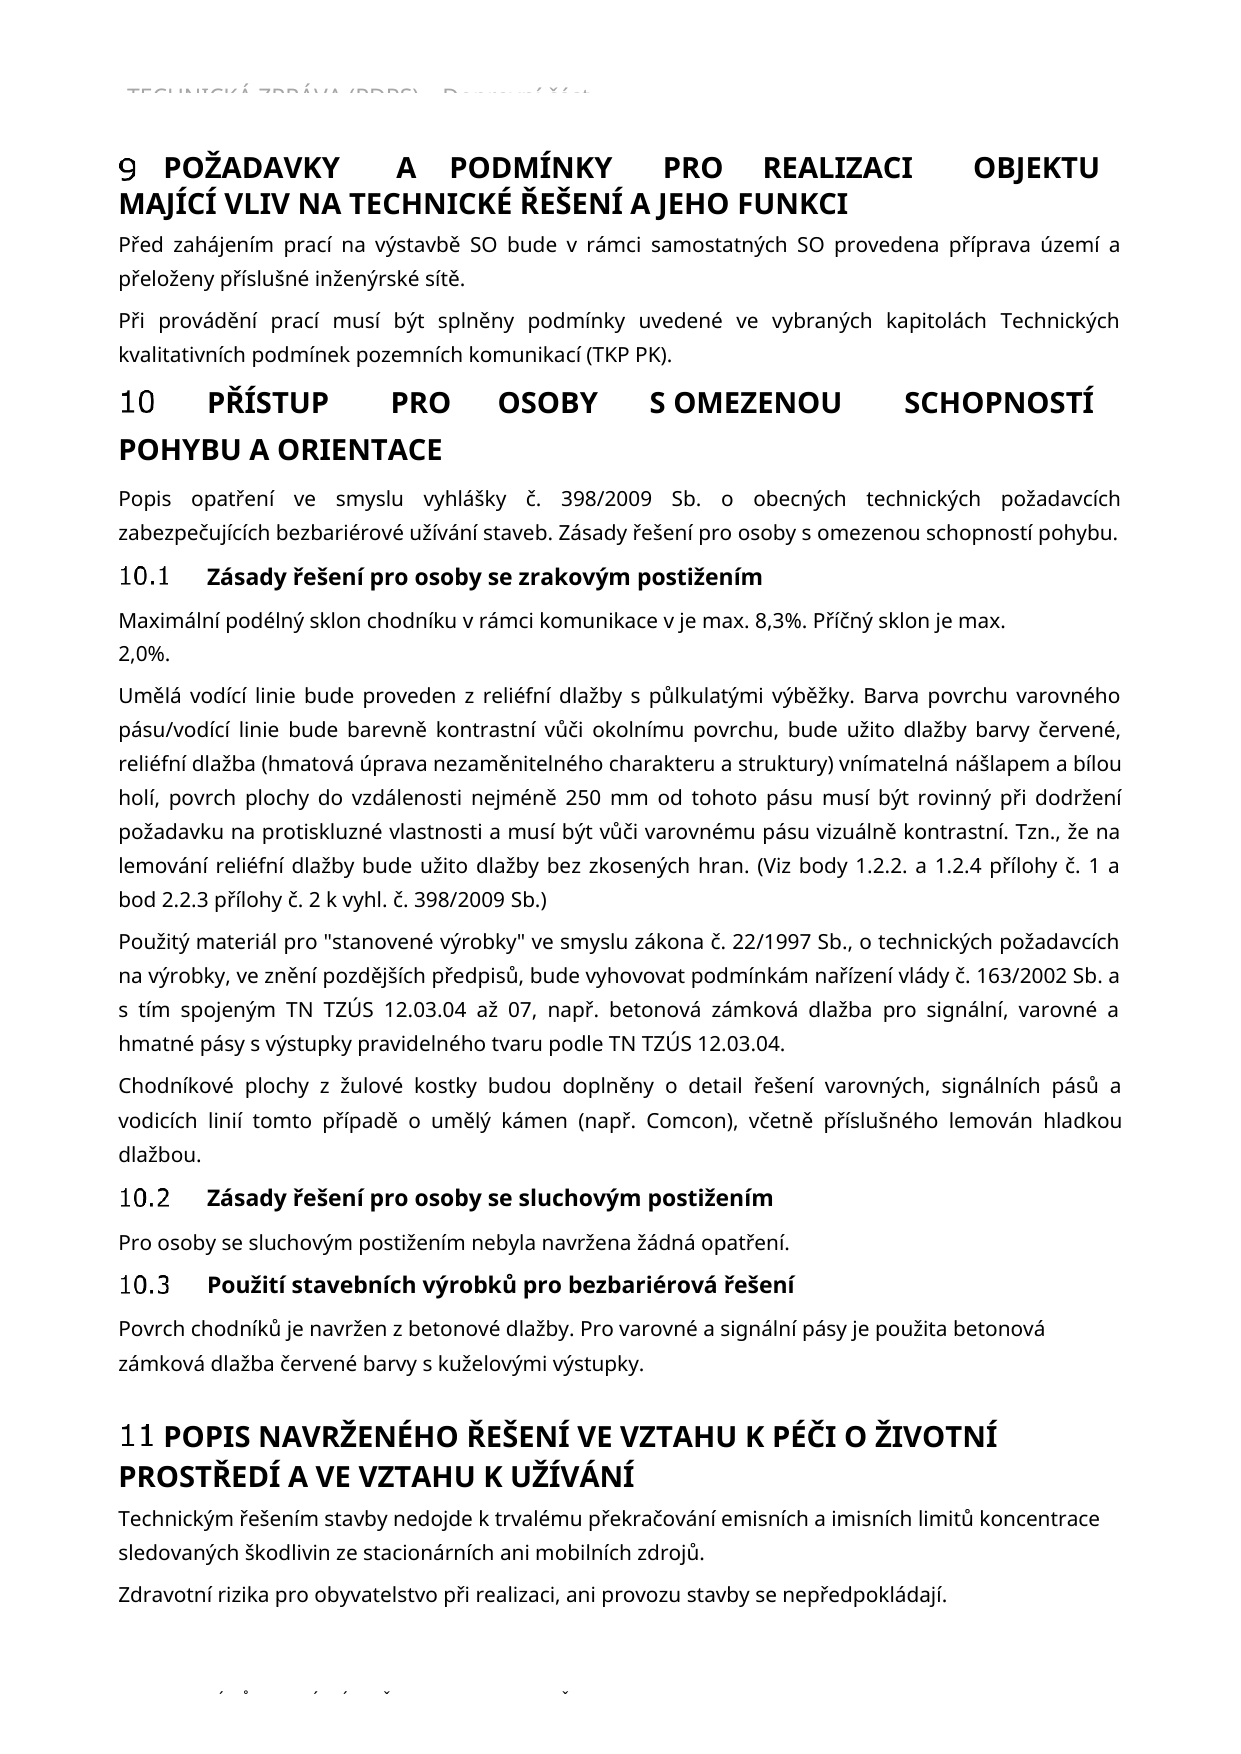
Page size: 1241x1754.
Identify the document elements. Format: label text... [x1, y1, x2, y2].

text Pro osoby se sluchovým postižením nebyla navržena žádná opatření. [118, 1228, 1134, 1256]
subtitle Zásady řešení pro osoby se sluchovým postižením [207, 1182, 1134, 1214]
picture [120, 565, 168, 585]
text Zdravotní rizika pro obyvatelstvo při realizaci, ani provozu stavby se nepředpokládají. [118, 1580, 1134, 1608]
subtitle PŘÍSTUP PRO OSOBY S OMEZENOU SCHOPNOSTÍ [207, 382, 1134, 422]
text Povrch chodníků je navržen z betonové dlažby. Pro varovné a signální pásy je použita betonová zámková dlažba červené barvy s kuželovými výstupky. [118, 1314, 1134, 1377]
text Umělá vodící linie bude proveden z reliéfní dlažby s půlkulatými výběžky. Barva povrchu varovného pásu/vodící linie bude barevně kontrastní vůči okolnímu povrchu, bude užito dlažby barvy červené, reliéfní dlažba (hmatová úprava nezaměnitelného charakteru a struktury) vnímatelná nášlapem a bílou holí, povrch plochy do vzdálenosti nejméně 250 mm od tohoto pásu musí být rovinný při dodržení požadavku na protiskluzné vlastnosti a musí být vůči varovnému pásu vizuálně kontrastní. Tzn., že na lemování reliéfní dlažby bude užito dlažby bez zkosených hran. (Viz body 1.2.2. a 1.2.4 přílohy č. 1 a bod 2.2.3 přílohy č. 2 k vyhl. č. 398/2009 Sb.) [118, 681, 1122, 914]
subtitle POPIS NAVRŽENÉHO ŘEŠENÍ VE VZTAHU K PÉČI O ŽIVOTNÍ PROSTŘEDÍ A VE VZTAHU K UŽÍVÁNÍ [118, 1416, 1134, 1496]
text 2,0%. [118, 639, 1134, 668]
text Popis opatření ve smyslu vyhlášky č. 398/2009 Sb. o obecných technických požadavcích zabezpečujících bezbariérové užívání staveb. Zásady řešení pro osoby s omezenou schopností pohybu. [118, 484, 1122, 547]
text Maximální podélný sklon chodníku v rámci komunikace v je max. 8,3%. Příčný sklon je max. [118, 606, 1134, 634]
subtitle Zásady řešení pro osoby se zrakovým postižením [207, 561, 1134, 592]
picture [120, 1187, 169, 1207]
text Technickým řešením stavby nedojde k trvalému překračování emisních a imisních limitů koncentrace sledovaných škodlivin ze stacionárních ani mobilních zdrojů. [118, 1504, 1134, 1566]
picture [118, 157, 136, 181]
subtitle Použití stavebních výrobků pro bezbariérová řešení [207, 1269, 1134, 1301]
subtitle POŽADAVKY A PODMÍNKY PRO REALIZACI OBJEKTU [163, 151, 1134, 186]
text Při provádění prací musí být splněny podmínky uvedené ve vybraných kapitolách Technických kvalitativních podmínek pozemních komunikací (TKP PK). [118, 306, 1121, 369]
text POHYBU A ORIENTACE [118, 429, 1134, 469]
picture [120, 1274, 169, 1294]
picture [121, 389, 154, 413]
text MAJÍCÍ VLIV NA TECHNICKÉ ŘEŠENÍ A JEHO FUNKCI [118, 186, 1134, 221]
text Chodníkové plochy z žulové kostky budou doplněny o detail řešení varovných, signálních pásů a vodicích linií tomto případě o umělý kámen (např. Comcon), včetně příslušného lemován hladkou dlažbou. [118, 1072, 1122, 1169]
text Před zahájením prací na výstavbě SO bude v rámci samostatných SO provedena příprava území a přeloženy příslušné inženýrské sítě. [118, 230, 1121, 292]
text Použitý materiál pro "stanovené výrobky" ve smyslu zákona č. 22/1997 Sb., o technických požadavcích na výrobky, ve znění pozdějších předpisů, bude vyhovovat podmínkám nařízení vlády č. 163/2002 Sb. a s tím spojeným TN TZÚS 12.03.04 až 07, např. betonová zámková dlažba pro signální, varovné a hmatné pásy s výstupky pravidelného tvaru podle TN TZÚS 12.03.04. [118, 927, 1121, 1058]
